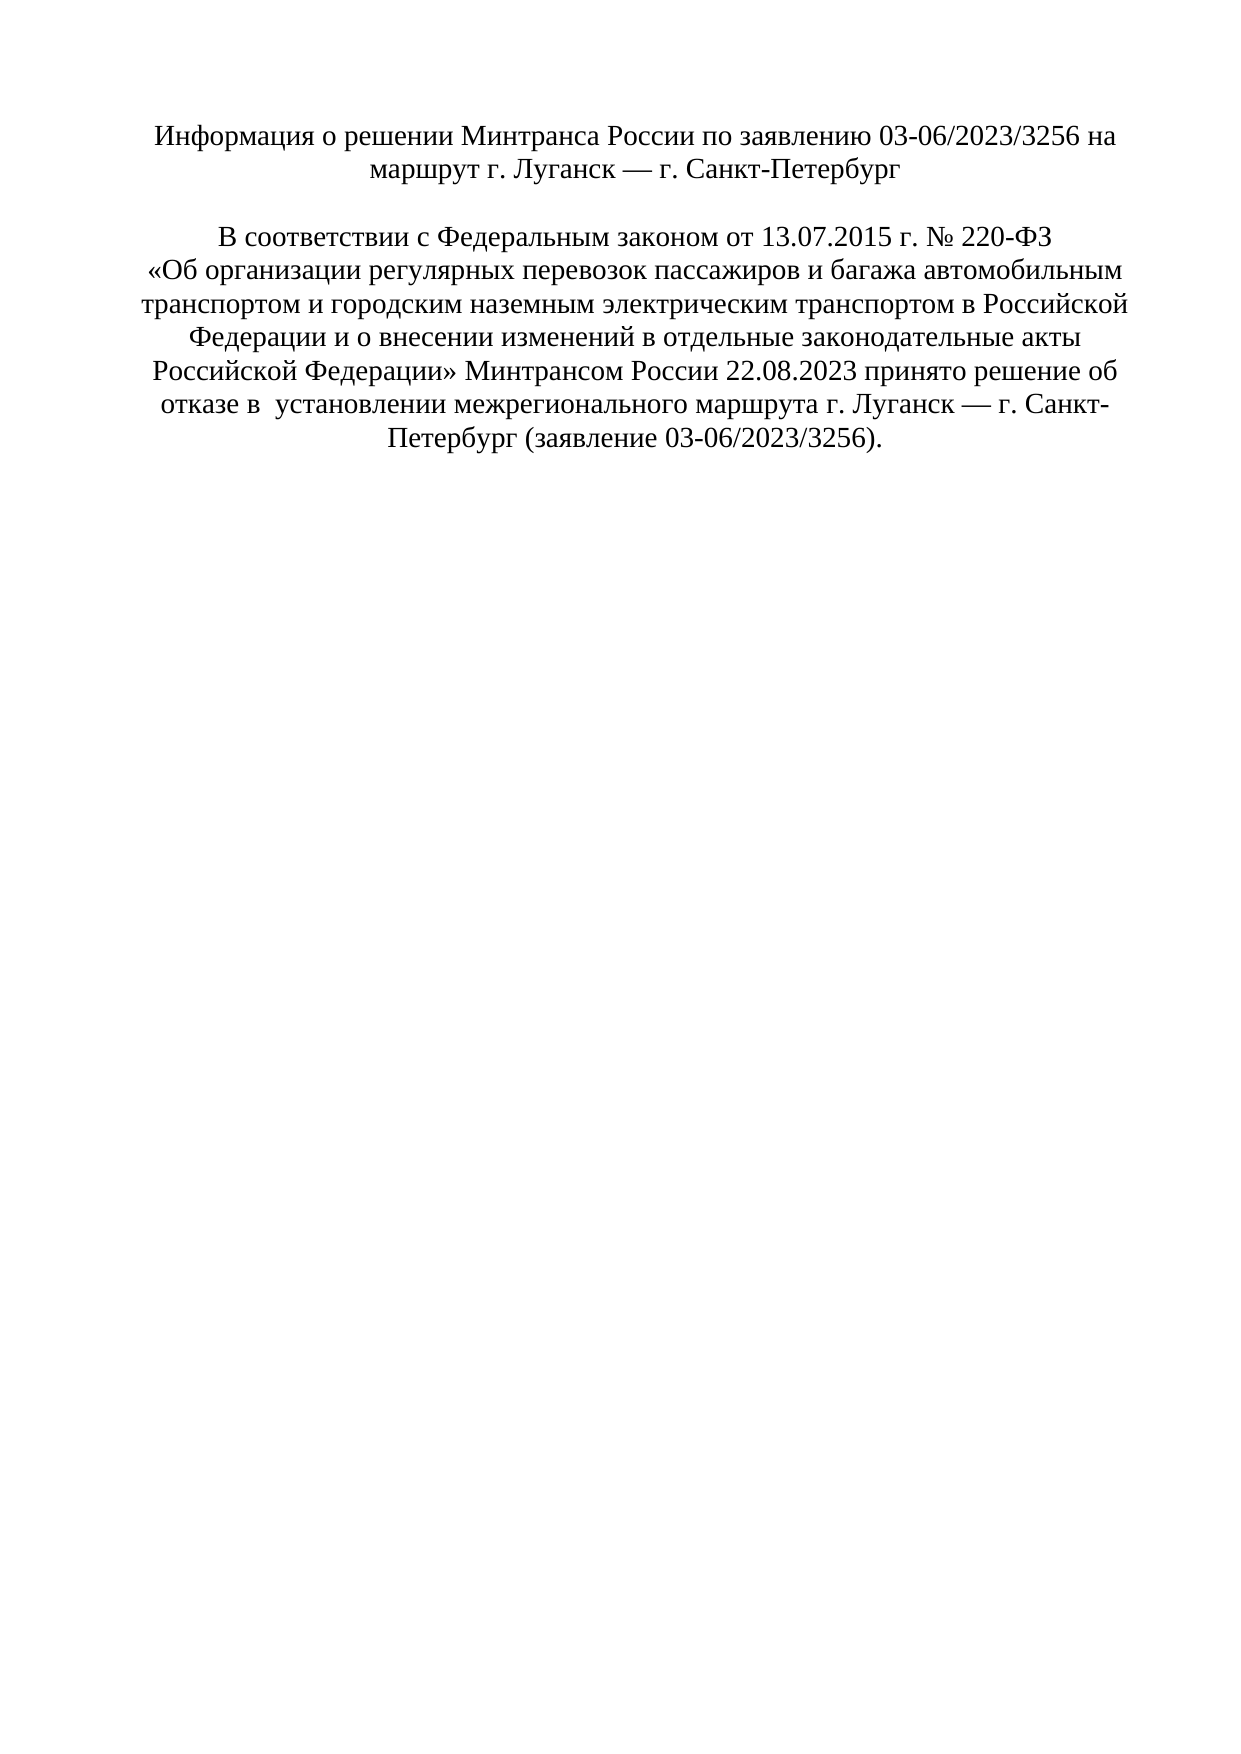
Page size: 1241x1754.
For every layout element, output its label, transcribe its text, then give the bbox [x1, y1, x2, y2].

text В соответствии с Федеральным законом от 13.07.2015 г. № 220-ФЗ «Об организации регулярных перевозок пассажиров и багажа автомобильным транспортом и городским наземным электрическим транспортом в Российской Федерации и о внесении изменений в отдельные законодательные акты Российской Федерации» Минтрансом России 22.08.2023 принято решение об отказе в установлении межрегионального маршрута г. Луганск — г. Санкт-Петербург (заявление 03-06/2023/3256). [118, 219, 1152, 453]
text Информация о решении Минтранса России по заявлению 03-06/2023/3256 на маршрут г. Луганск — г. Санкт-Петербург [118, 118, 1152, 185]
